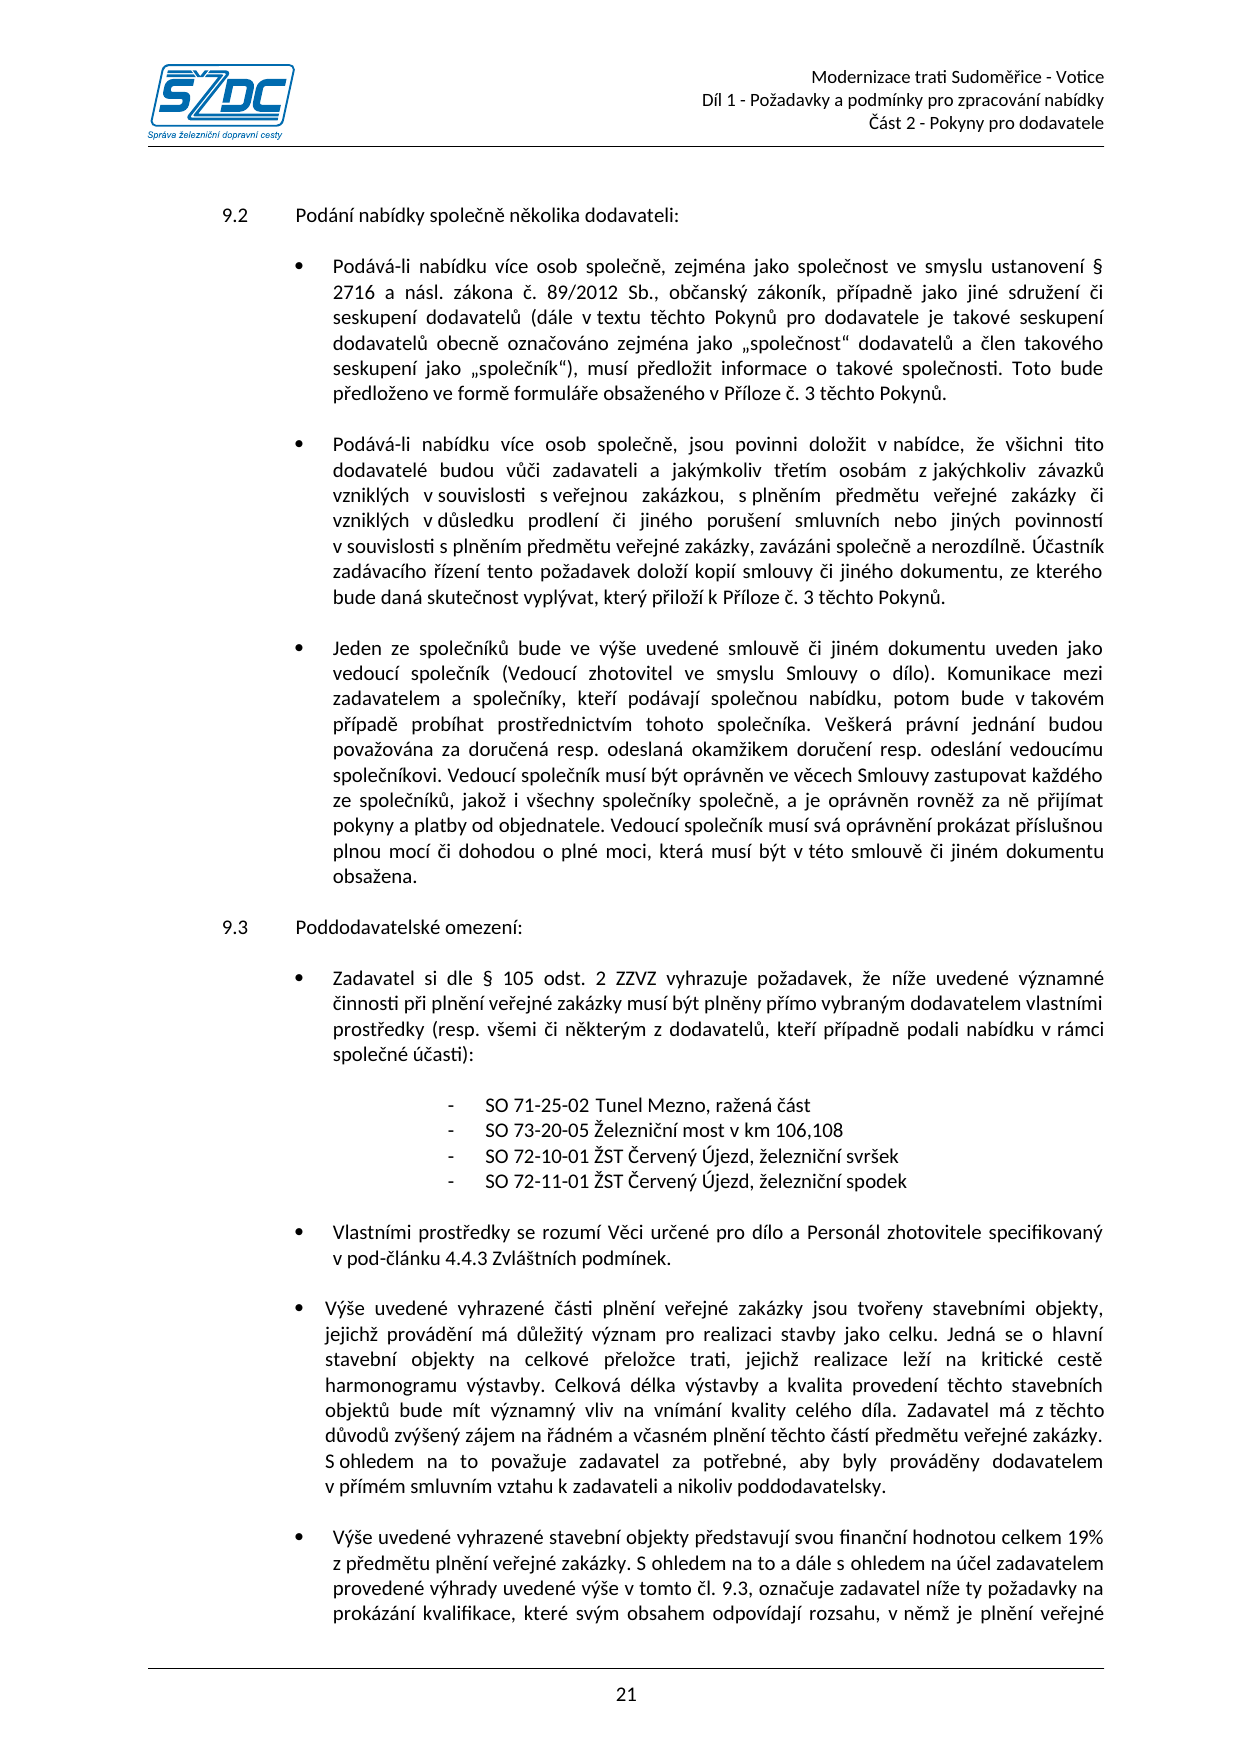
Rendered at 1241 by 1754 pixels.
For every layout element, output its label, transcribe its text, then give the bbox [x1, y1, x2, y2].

list SO 72-11-01 ŽST Červený Újezd, železniční spodek [448, 1168, 1104, 1194]
list Výše uvedené vyhrazené části plnění veřejné zakázky jsou tvořeny stavebními objekty, jejichž provádění má důležitý význam pro realizaci stavby jako celku. Jedná se o hlavní stavební objekty na celkové přeložce trati, jejichž realizace leží na kritické cestě harmonogramu výstavby. Celková délka výstavby a kvalita provedení těchto stavebních objektů bude mít významný vliv na vnímání kvality celého díla. Zadavatel má z těchto důvodů zvýšený zájem na řádném a včasném plnění těchto částí předmětu veřejné zakázky. S ohledem na to považuje zadavatel za potřebné, aby byly prováděny dodavatelem v přímém smluvním vztahu k zadavateli a nikoliv poddodavatelsky. [295, 1296, 1104, 1499]
list SO 73-20-05 Železniční most v km 106,108 [448, 1118, 1104, 1143]
list Vlastními prostředky se rozumí Věci určené pro dílo a Personál zhotovitele specifikovaný v pod-článku 4.4.3 Zvláštních podmínek. [295, 1219, 1104, 1270]
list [295, 1524, 1104, 1626]
list Poddodavatelské omezení: [222, 914, 1104, 940]
list Podání nabídky společně několika dodavateli: [222, 203, 1104, 228]
list Podává-li nabídku více osob společně, zejména jako společnost ve smyslu ustanovení § 2716 a násl. zákona č. 89/2012 Sb., občanský zákoník, případně jako jiné sdružení či seskupení dodavatelů (dále v textu těchto Pokynů pro dodavatele je takové seskupení dodavatelů obecně označováno zejména jako „společnost“ dodavatelů a člen takového seskupení jako „společník“), musí předložit informace o takové společnosti. Toto bude předloženo ve formě formuláře obsaženého v Příloze č. 3 těchto Pokynů. [295, 253, 1104, 406]
list SO 71-25-02 Tunel Mezno, ražená část [448, 1092, 1104, 1118]
list Podává-li nabídku více osob společně, jsou povinni doložit v nabídce, že všichni tito dodavatelé budou vůči zadavateli a jakýmkoliv třetím osobám z jakýchkoliv závazků vzniklých v souvislosti s veřejnou zakázkou, s plněním předmětu veřejné zakázky či vzniklých v důsledku prodlení či jiného porušení smluvních nebo jiných povinností v souvislosti s plněním předmětu veřejné zakázky, zavázáni společně a nerozdílně. Účastník zadávacího řízení tento požadavek doloží kopií smlouvy či jiného dokumentu, ze kterého bude daná skutečnost vyplývat, který přiloží k Příloze č. 3 těchto Pokynů. [295, 431, 1104, 609]
list Zadavatel si dle § 105 odst. 2 ZZVZ vyhrazuje požadavek, že níže uvedené významné činnosti při plnění veřejné zakázky musí být plněny přímo vybraným dodavatelem vlastními prostředky (resp. všemi či některým z dodavatelů, kteří případně podali nabídku v rámci společné účasti): [295, 965, 1104, 1067]
list SO 72-10-01 ŽST Červený Újezd, železniční svršek [448, 1143, 1104, 1168]
list Jeden ze společníků bude ve výše uvedené smlouvě či jiném dokumentu uveden jako vedoucí společník (Vedoucí zhotovitel ve smyslu Smlouvy o dílo). Komunikace mezi zadavatelem a společníky, kteří podávají společnou nabídku, potom bude v takovém případě probíhat prostřednictvím tohoto společníka. Veškerá právní jednání budou považována za doručená resp. odeslaná okamžikem doručení resp. odeslání vedoucímu společníkovi. Vedoucí společník musí být oprávněn ve věcech Smlouvy zastupovat každého ze společníků, jakož i všechny společníky společně, a je oprávněn rovněž za ně přijímat pokyny a platby od objednatele. Vedoucí společník musí svá oprávnění prokázat příslušnou plnou mocí či dohodou o plné moci, která musí být v této smlouvě či jiném dokumentu obsažena. [295, 635, 1104, 889]
